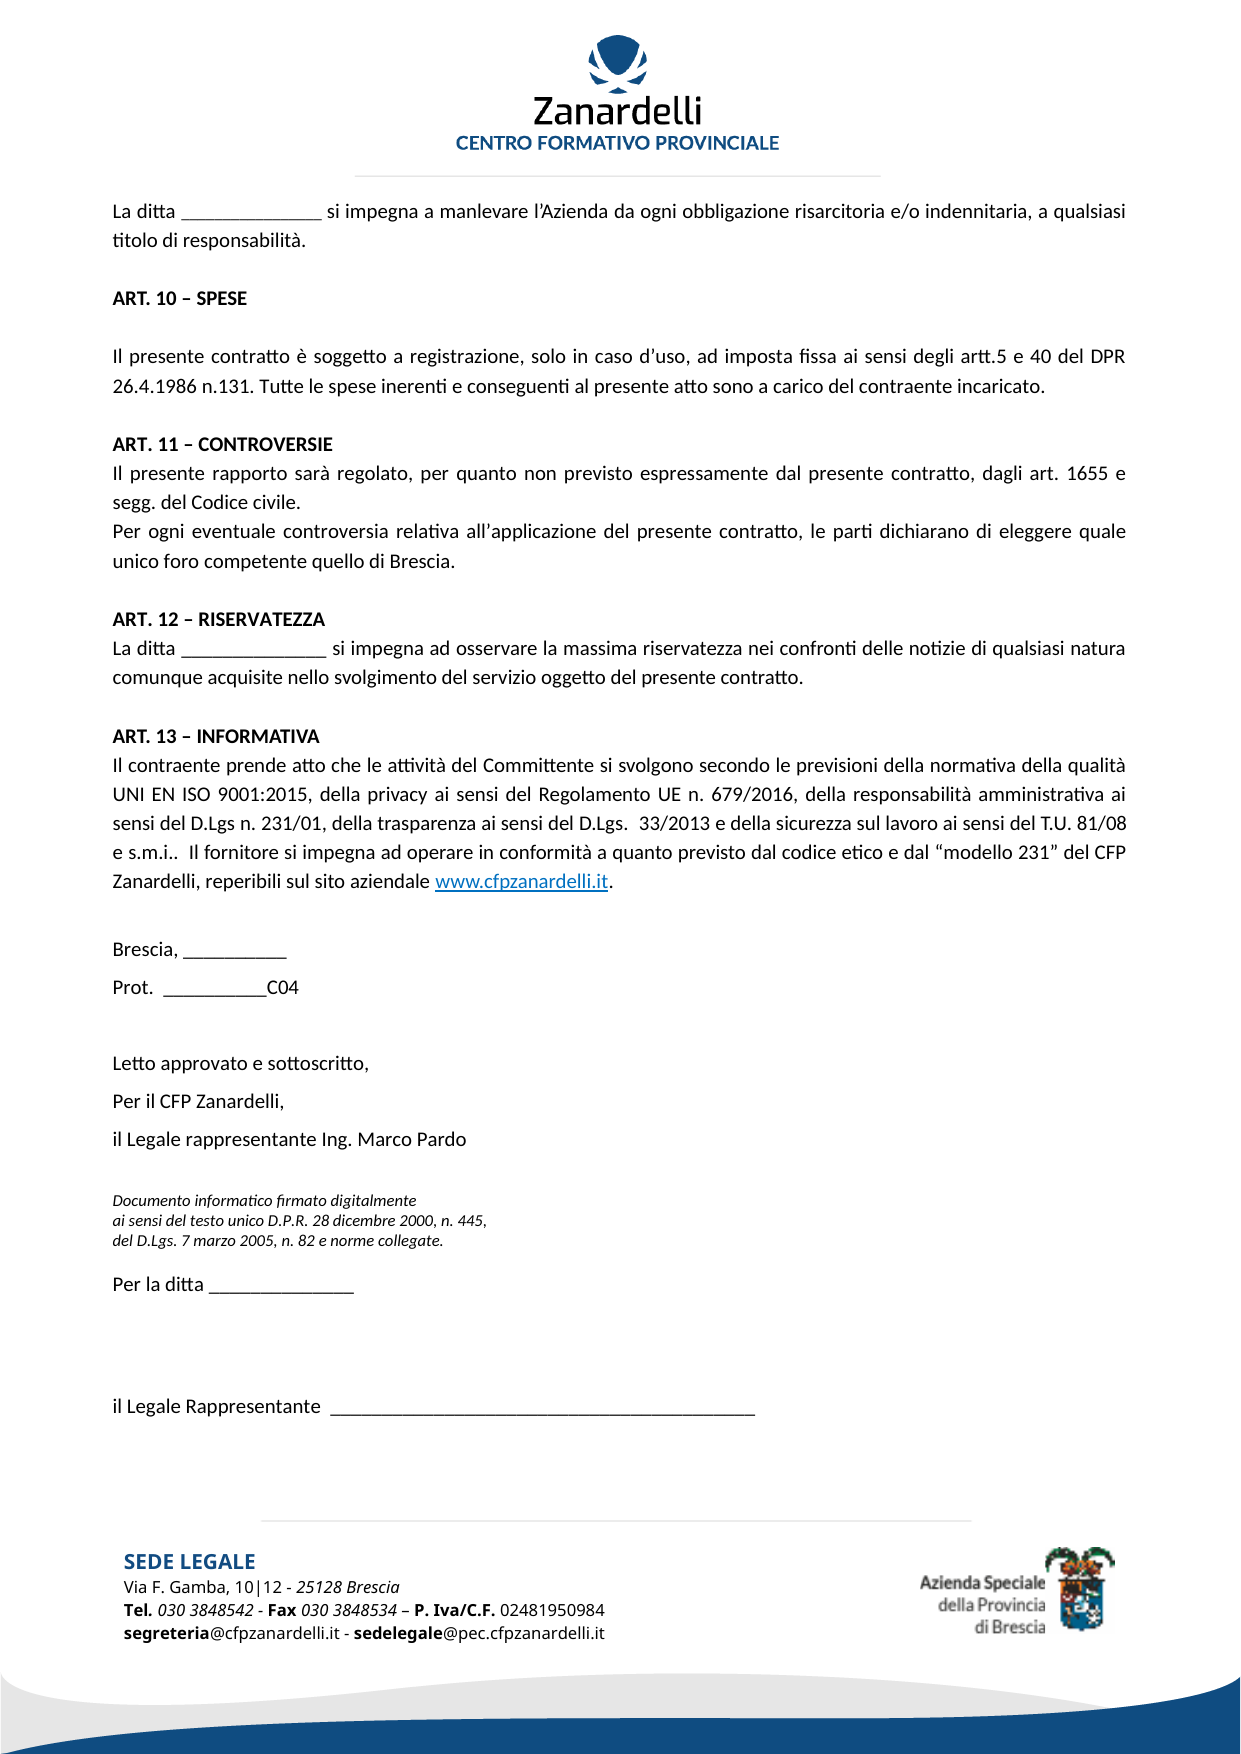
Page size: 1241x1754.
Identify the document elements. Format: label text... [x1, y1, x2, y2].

text ART. 10 – SPESE [112, 285, 1128, 311]
text ai sensi del testo unico D.P.R. 28 dicembre 2000, n. 445, [112, 1210, 1128, 1231]
text Per la ditta ______________ [112, 1271, 1128, 1297]
text Per ogni eventuale controversia relativa all’applicazione del presente contratto, le parti dichiarano di eleggere quale unico foro competente quello di Brescia. [112, 519, 1128, 573]
text ART. 13 – INFORMATIVA [112, 723, 1128, 748]
text Brescia, __________ [112, 936, 1128, 961]
text ART. 11 – CONTROVERSIE [112, 431, 1128, 457]
text Per il CFP Zanardelli, [112, 1088, 1128, 1114]
text il Legale Rappresentante _________________________________________ [112, 1393, 1128, 1419]
picture [0, 1491, 1238, 1634]
text Il presente contratto è soggetto a registrazione, solo in caso d’uso, ad imposta fissa ai sensi degli artt.5 e 40 del DPR 26.4.1986 n.131. Tutte le spese inerenti e conseguenti al presente atto sono a carico del contraente incaricato. [112, 344, 1128, 398]
text Il presente rapporto sarà regolato, per quanto non previsto espressamente dal presente contratto, dagli art. 1655 e segg. del Codice civile. [112, 460, 1128, 515]
text ART. 12 – RISERVATEZZA [112, 606, 1128, 632]
text La ditta _________________ si impegna a manlevare l’Azienda da ogni obbligazione risarcitoria e/o indennitaria, a qualsiasi titolo di responsabilità. [112, 198, 1128, 252]
text Prot. __________C04 [112, 974, 1128, 999]
text Il contraente prende atto che le attività del Committente si svolgono secondo le previsioni della normativa della qualità UNI EN ISO 9001:2015, della privacy ai sensi del Regolamento UE n. 679/2016, della responsabilità amministrativa ai sensi del D.Lgs n. 231/01, della trasparenza ai sensi del D.Lgs. 33/2013 e della sicurezza sul lavoro ai sensi del T.U. 81/08 e s.m.i.. Il fornitore si impegna ad operare in conformità a quanto previsto dal codice etico e dal “modello 231” del CFP Zanardelli, reperibili sul sito aziendale www.cfpzanardelli.it. [112, 752, 1128, 894]
text Documento informatico firmato digitalmente [112, 1190, 1128, 1210]
text Letto approvato e sottoscritto, [112, 1050, 1128, 1076]
picture [0, 1672, 1241, 1754]
picture [157, 0, 1078, 198]
text del D.Lgs. 7 marzo 2005, n. 82 e norme collegate. [112, 1231, 1128, 1251]
text La ditta ______________ si impegna ad osservare la massima riservatezza nei confronti delle notizie di qualsiasi natura comunque acquisite nello svolgimento del servizio oggetto del presente contratto. [112, 635, 1128, 690]
text il Legale rappresentante Ing. Marco Pardo [112, 1127, 1128, 1152]
